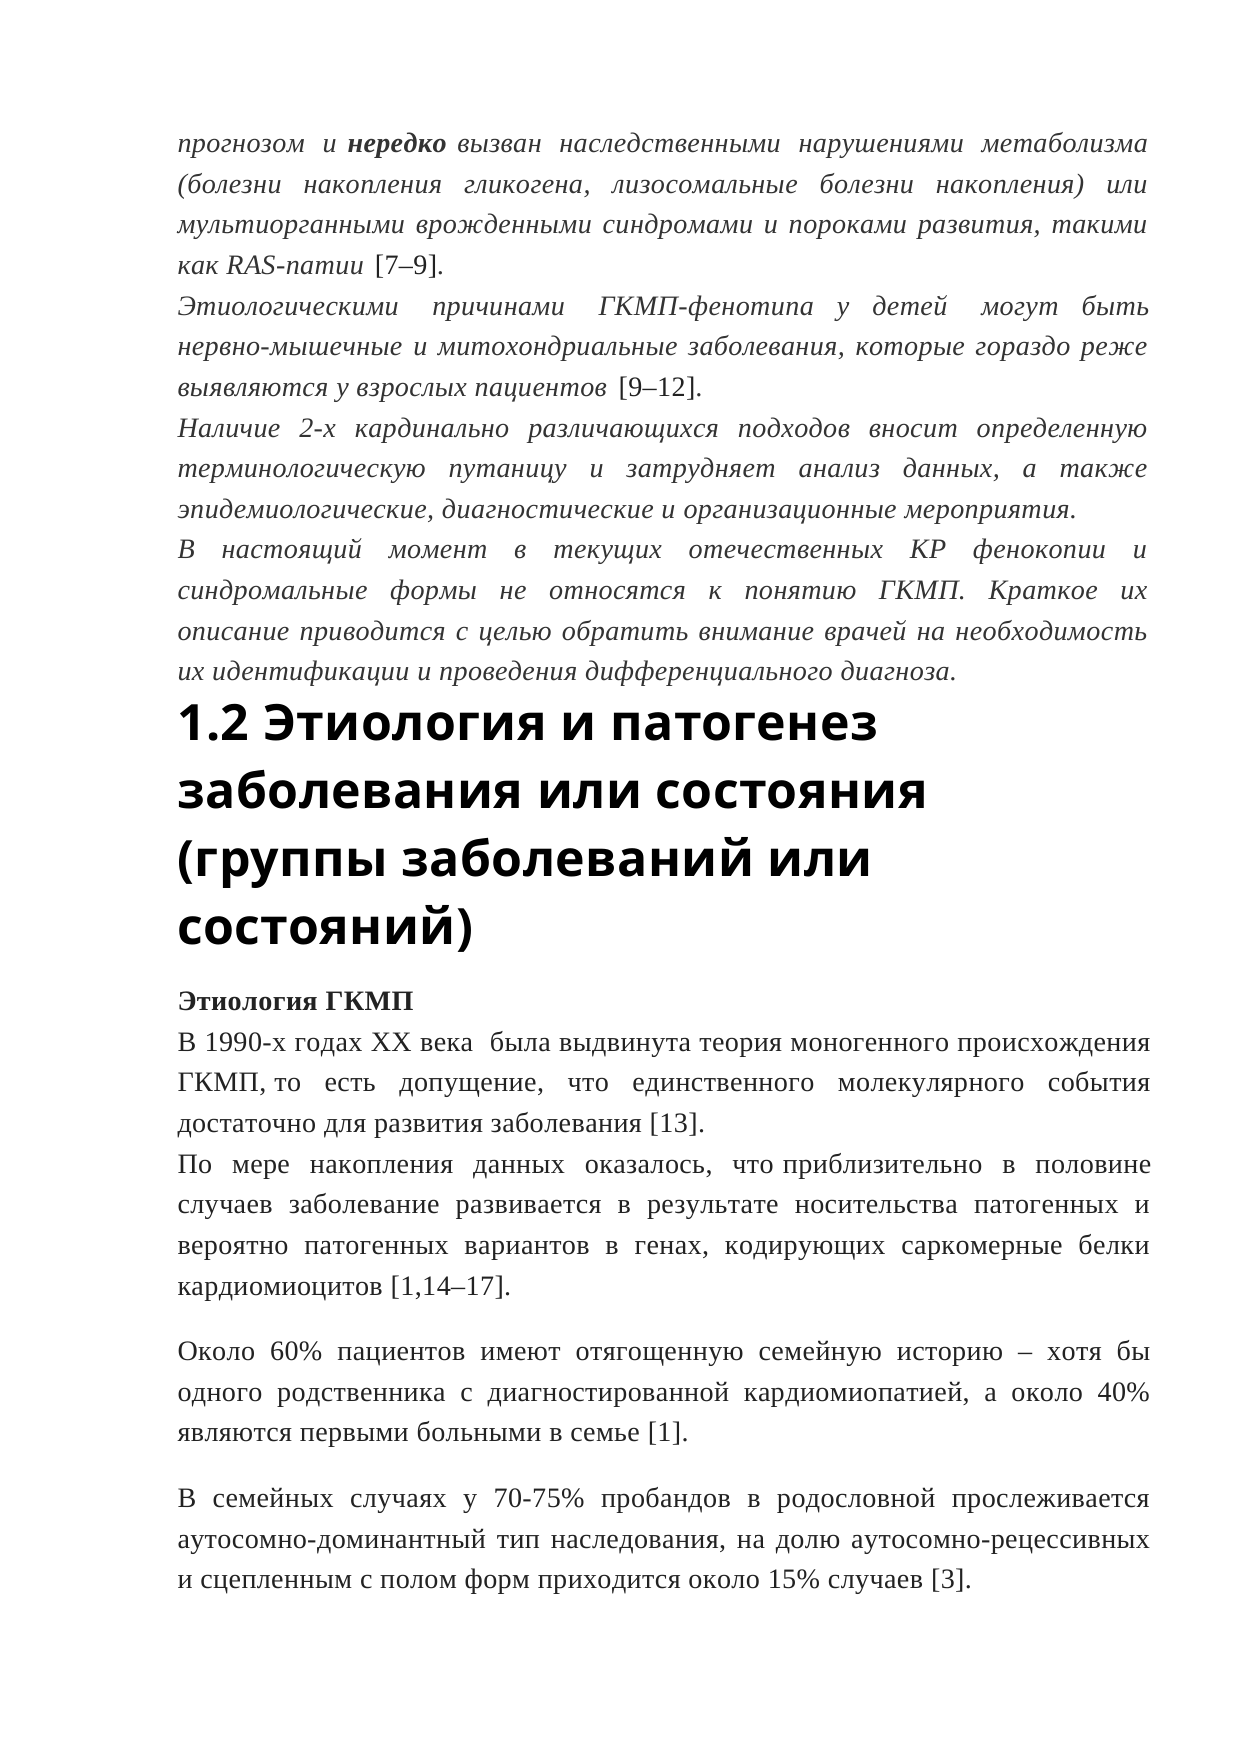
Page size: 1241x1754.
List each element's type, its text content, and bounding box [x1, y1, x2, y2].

text Этиология ГКМП [177, 976, 1152, 1017]
text По мере накопления данных оказалось, что приблизительно в половине случаев заболевание развивается в результате носительства патогенных и вероятно патогенных вариантов в генах, кодирующих саркомерные белки кардиомиоцитов [1,14–17]. [177, 1138, 1152, 1301]
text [177, 118, 1152, 281]
text В 1990-х годах ХХ века была выдвинута теория моногенного происхождения ГКМП, то есть допущение, что единственного молекулярного события достаточно для развития заболевания [13]. [177, 1017, 1152, 1138]
text В семейных случаях у 70-75% пробандов в родословной прослеживается аутосомно-доминантный тип наследования, на долю аутосомно-рецессивных и сцепленным с полом форм приходится около 15% случаев [3]. [177, 1473, 1152, 1595]
text Наличие 2-х кардинально различающихся подходов вносит определенную терминологическую путаницу и затрудняет анализ данных, а также эпидемиологические, диагностические и организационные мероприятия. [177, 402, 1152, 524]
text Этиологическими причинами ГКМП-фенотипа у детей могут быть нервно-мышечные и митохондриальные заболевания, которые гораздо реже выявляются у взрослых пациентов [9–12]. [177, 281, 1152, 402]
text 1.2 Этиология и патогенез заболевания или состояния (группы заболеваний или состояний) [177, 687, 1152, 959]
text В настоящий момент в текущих отечественных КР фенокопии и синдромальные формы не относятся к понятию ГКМП. Краткое их описание приводится с целью обратить внимание врачей на необходимость их идентификации и проведения дифференциального диагноза. [177, 524, 1152, 687]
text Около 60% пациентов имеют отягощенную семейную историю – хотя бы одного родственника с диагностированной кардиомиопатией, а около 40% являются первыми больными в семье [1]. [177, 1326, 1152, 1448]
